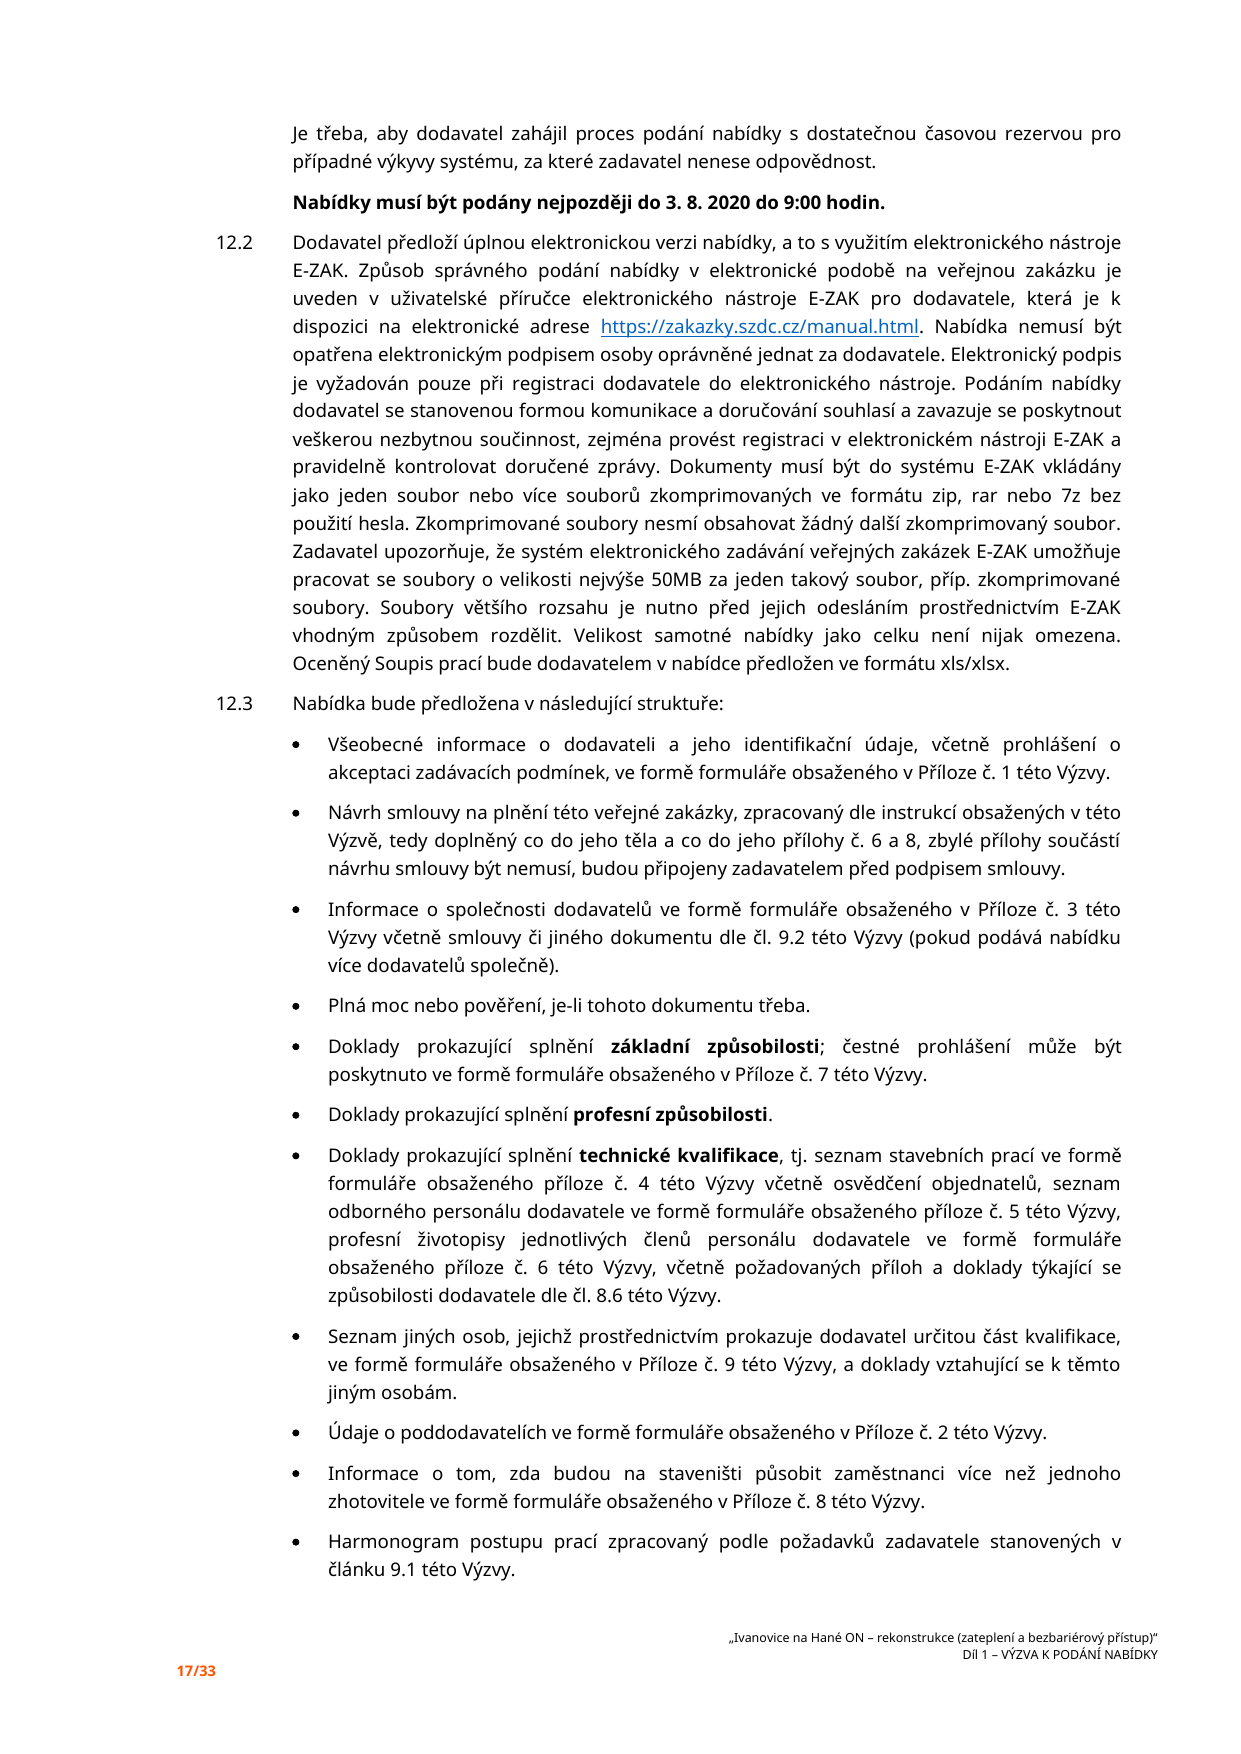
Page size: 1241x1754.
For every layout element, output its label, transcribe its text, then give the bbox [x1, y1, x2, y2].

text Návrh smlouvy na plnění této veřejné zakázky, zpracovaný dle instrukcí obsažených v této Výzvě, tedy doplněný co do jeho těla a co do jeho přílohy č. 6 a 8, zbylé přílohy součástí návrhu smlouvy být nemusí, budou připojeny zadavatelem před podpisem smlouvy. [292, 799, 1122, 881]
text Dodavatel předloží úplnou elektronickou verzi nabídky, a to s využitím elektronického nástroje E-ZAK. Způsob správného podání nabídky v elektronické podobě na veřejnou zakázku je uveden v uživatelské příručce elektronického nástroje E-ZAK pro dodavatele, která je k dispozici na elektronické adrese https://zakazky.szdc.cz/manual.html. Nabídka nemusí být opatřena elektronickým podpisem osoby oprávněné jednat za dodavatele. Elektronický podpis je vyžadován pouze při registraci dodavatele do elektronického nástroje. Podáním nabídky dodavatel se stanovenou formou komunikace a doručování souhlasí a zavazuje se poskytnout veškerou nezbytnou součinnost, zejména provést registraci v elektronickém nástroji E-ZAK a pravidelně kontrolovat doručené zprávy. Dokumenty musí být do systému E-ZAK vkládány jako jeden soubor nebo více souborů zkomprimovaných ve formátu zip, rar nebo 7z bez použití hesla. Zkomprimované soubory nesmí obsahovat žádný další zkomprimovaný soubor. Zadavatel upozorňuje, že systém elektronického zadávání veřejných zakázek E-ZAK umožňuje pracovat se soubory o velikosti nejvýše 50MB za jeden takový soubor, příp. zkomprimované soubory. Soubory většího rozsahu je nutno před jejich odesláním prostřednictvím E-ZAK vhodným způsobem rozdělit. Velikost samotné nabídky jako celku není nijak omezena. Oceněný Soupis prací bude dodavatelem v nabídce předložen ve formátu xls/xlsx. [216, 230, 1122, 676]
text Harmonogram postupu prací zpracovaný podle požadavků zadavatele stanovených v článku 9.1 této Výzvy. [292, 1528, 1122, 1582]
text Údaje o poddodavatelích ve formě formuláře obsaženého v Příloze č. 2 této Výzvy. [292, 1419, 1122, 1445]
text Informace o společnosti dodavatelů ve formě formuláře obsaženého v Příloze č. 3 této Výzvy včetně smlouvy či jiného dokumentu dle čl. 9.2 této Výzvy (pokud podává nabídku více dodavatelů společně). [292, 896, 1122, 978]
text Seznam jiných osob, jejichž prostřednictvím prokazuje dodavatel určitou část kvalifikace, ve formě formuláře obsaženého v Příloze č. 9 této Výzvy, a doklady vztahující se k těmto jiným osobám. [292, 1323, 1122, 1404]
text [216, 121, 1122, 174]
text Nabídka bude předložena v následující struktuře: [216, 691, 1122, 716]
text Doklady prokazující splnění základní způsobilosti; čestné prohlášení může být poskytnuto ve formě formuláře obsaženého v Příloze č. 7 této Výzvy. [292, 1033, 1122, 1087]
text Doklady prokazující splnění technické kvalifikace, tj. seznam stavebních prací ve formě formuláře obsaženého příloze č. 4 této Výzvy včetně osvědčení objednatelů, seznam odborného personálu dodavatele ve formě formuláře obsaženého příloze č. 5 této Výzvy, profesní životopisy jednotlivých členů personálu dodavatele ve formě formuláře obsaženého příloze č. 6 této Výzvy, včetně požadovaných příloh a doklady týkající se způsobilosti dodavatele dle čl. 8.6 této Výzvy. [292, 1142, 1122, 1308]
text Plná moc nebo pověření, je-li tohoto dokumentu třeba. [292, 993, 1122, 1018]
text Doklady prokazující splnění profesní způsobilosti. [292, 1102, 1122, 1127]
text Informace o tom, zda budou na staveništi působit zaměstnanci více než jednoho zhotovitele ve formě formuláře obsaženého v Příloze č. 8 této Výzvy. [292, 1460, 1122, 1513]
text Nabídky musí být podány nejpozději do 3. 8. 2020 do 9:00 hodin. [292, 189, 1122, 215]
text Všeobecné informace o dodavateli a jeho identifikační údaje, včetně prohlášení o akceptaci zadávacích podmínek, ve formě formuláře obsaženého v Příloze č. 1 této Výzvy. [292, 731, 1122, 784]
